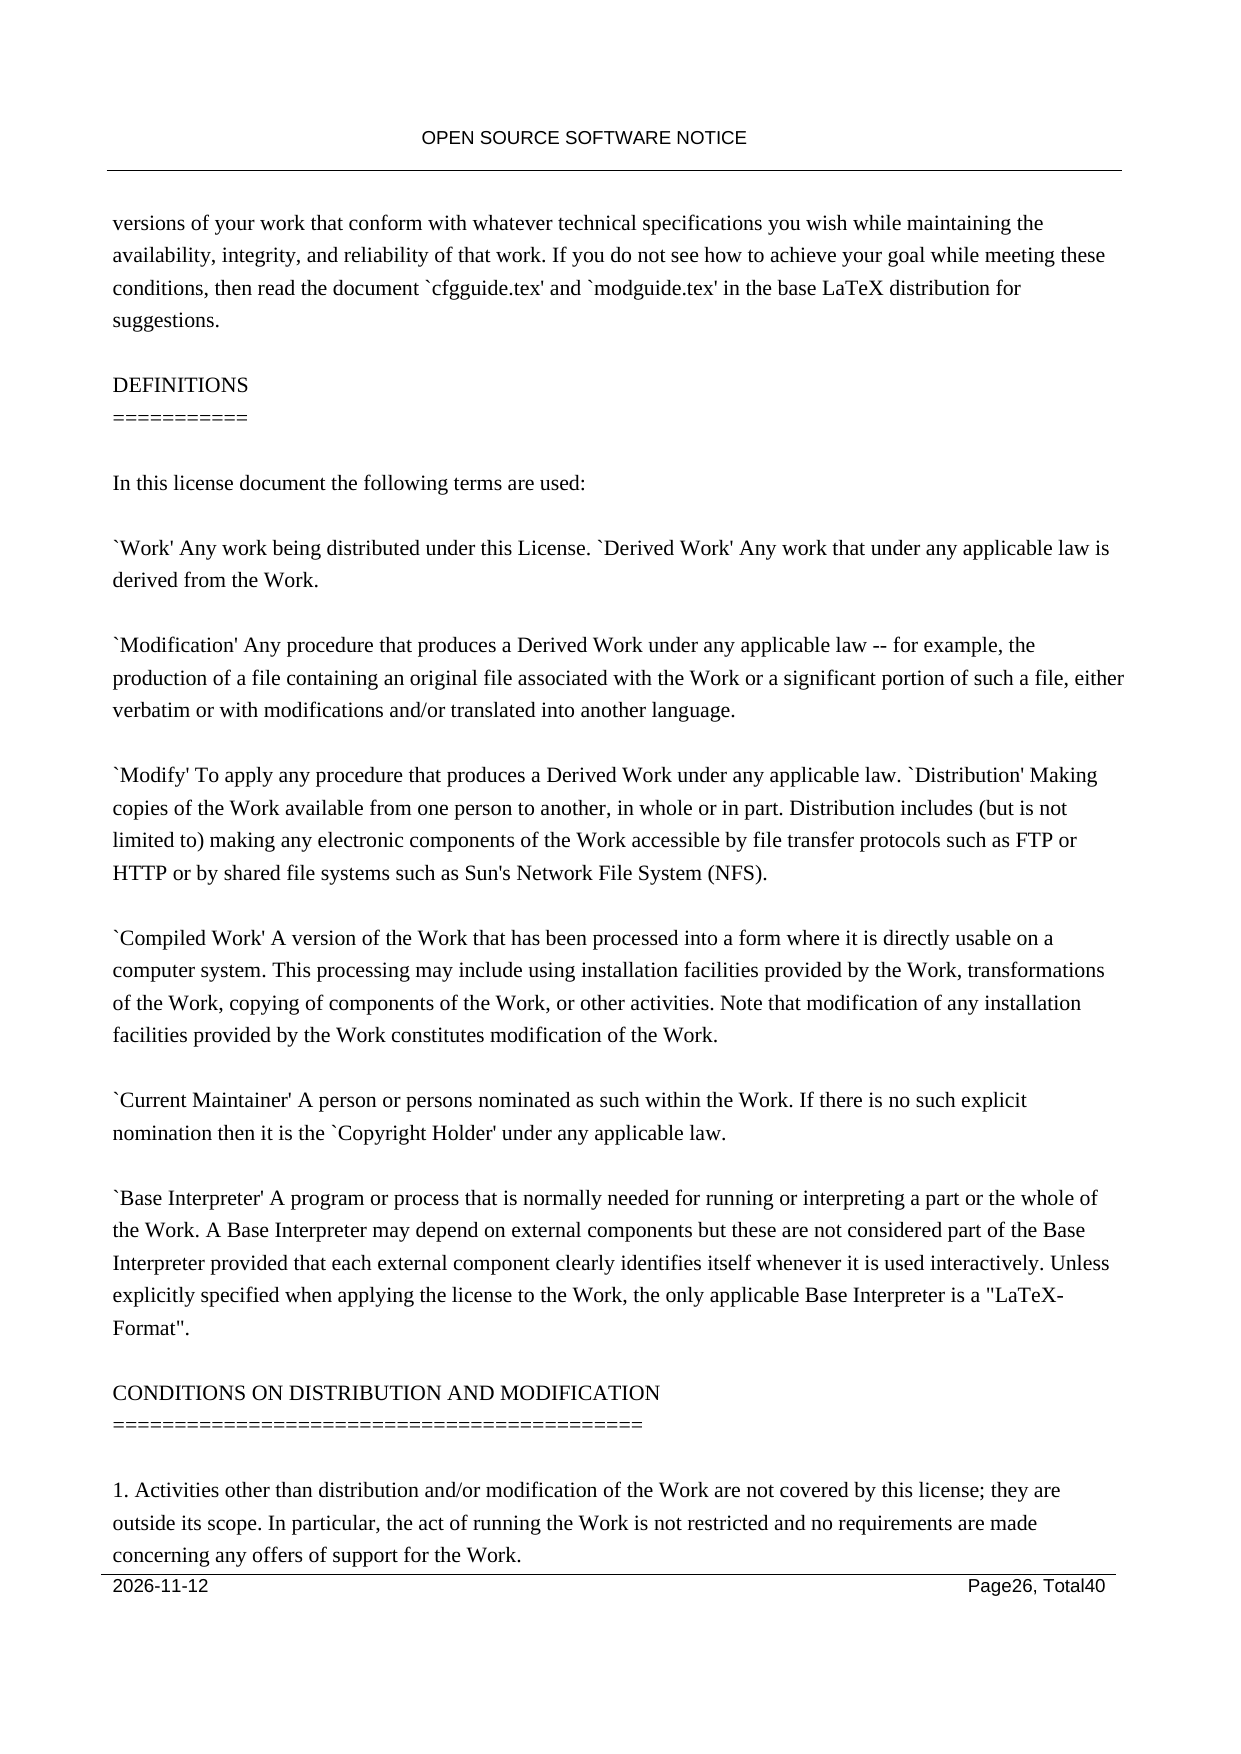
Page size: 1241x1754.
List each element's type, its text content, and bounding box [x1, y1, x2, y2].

text `Base Interpreter' A program or process that is normally needed for running or interpreting a part or the whole of the Work. A Base Interpreter may depend on external components but these are not considered part of the Base Interpreter provided that each external component clearly identifies itself whenever it is used interactively. Unless explicitly specified when applying the license to the Work, the only applicable Base Interpreter is a "LaTeX-Format". [112, 1181, 1128, 1344]
text =========== [112, 401, 1128, 434]
text =========================================== [112, 1409, 1128, 1441]
text `Modification' Any procedure that produces a Derived Work under any applicable law -- for example, the production of a file containing an original file associated with the Work or a significant portion of such a file, either verbatim or with modifications and/or translated into another language. [112, 629, 1128, 726]
text CONDITIONS ON DISTRIBUTION AND MODIFICATION [112, 1376, 1128, 1409]
text `Compiled Work' A version of the Work that has been processed into a form where it is directly usable on a computer system. This processing may include using installation facilities provided by the Work, transformations of the Work, copying of components of the Work, or other activities. Note that modification of any installation facilities provided by the Work constitutes modification of the Work. [112, 921, 1128, 1051]
text `Modify' To apply any procedure that produces a Derived Work under any applicable law. `Distribution' Making copies of the Work available from one person to another, in whole or in part. Distribution includes (but is not limited to) making any electronic components of the Work accessible by file transfer protocols such as FTP or HTTP or by shared file systems such as Sun's Network File System (NFS). [112, 759, 1128, 889]
text In this license document the following terms are used: [112, 466, 1128, 499]
text DEFINITIONS [112, 369, 1128, 401]
text `Work' Any work being distributed under this License. `Derived Work' Any work that under any applicable law is derived from the Work. [112, 531, 1128, 596]
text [112, 206, 1128, 336]
text 1. Activities other than distribution and/or modification of the Work are not covered by this license; they are outside its scope. In particular, the act of running the Work is not restricted and no requirements are made concerning any offers of support for the Work. [112, 1474, 1128, 1571]
text `Current Maintainer' A person or persons nominated as such within the Work. If there is no such explicit nomination then it is the `Copyright Holder' under any applicable law. [112, 1084, 1128, 1149]
